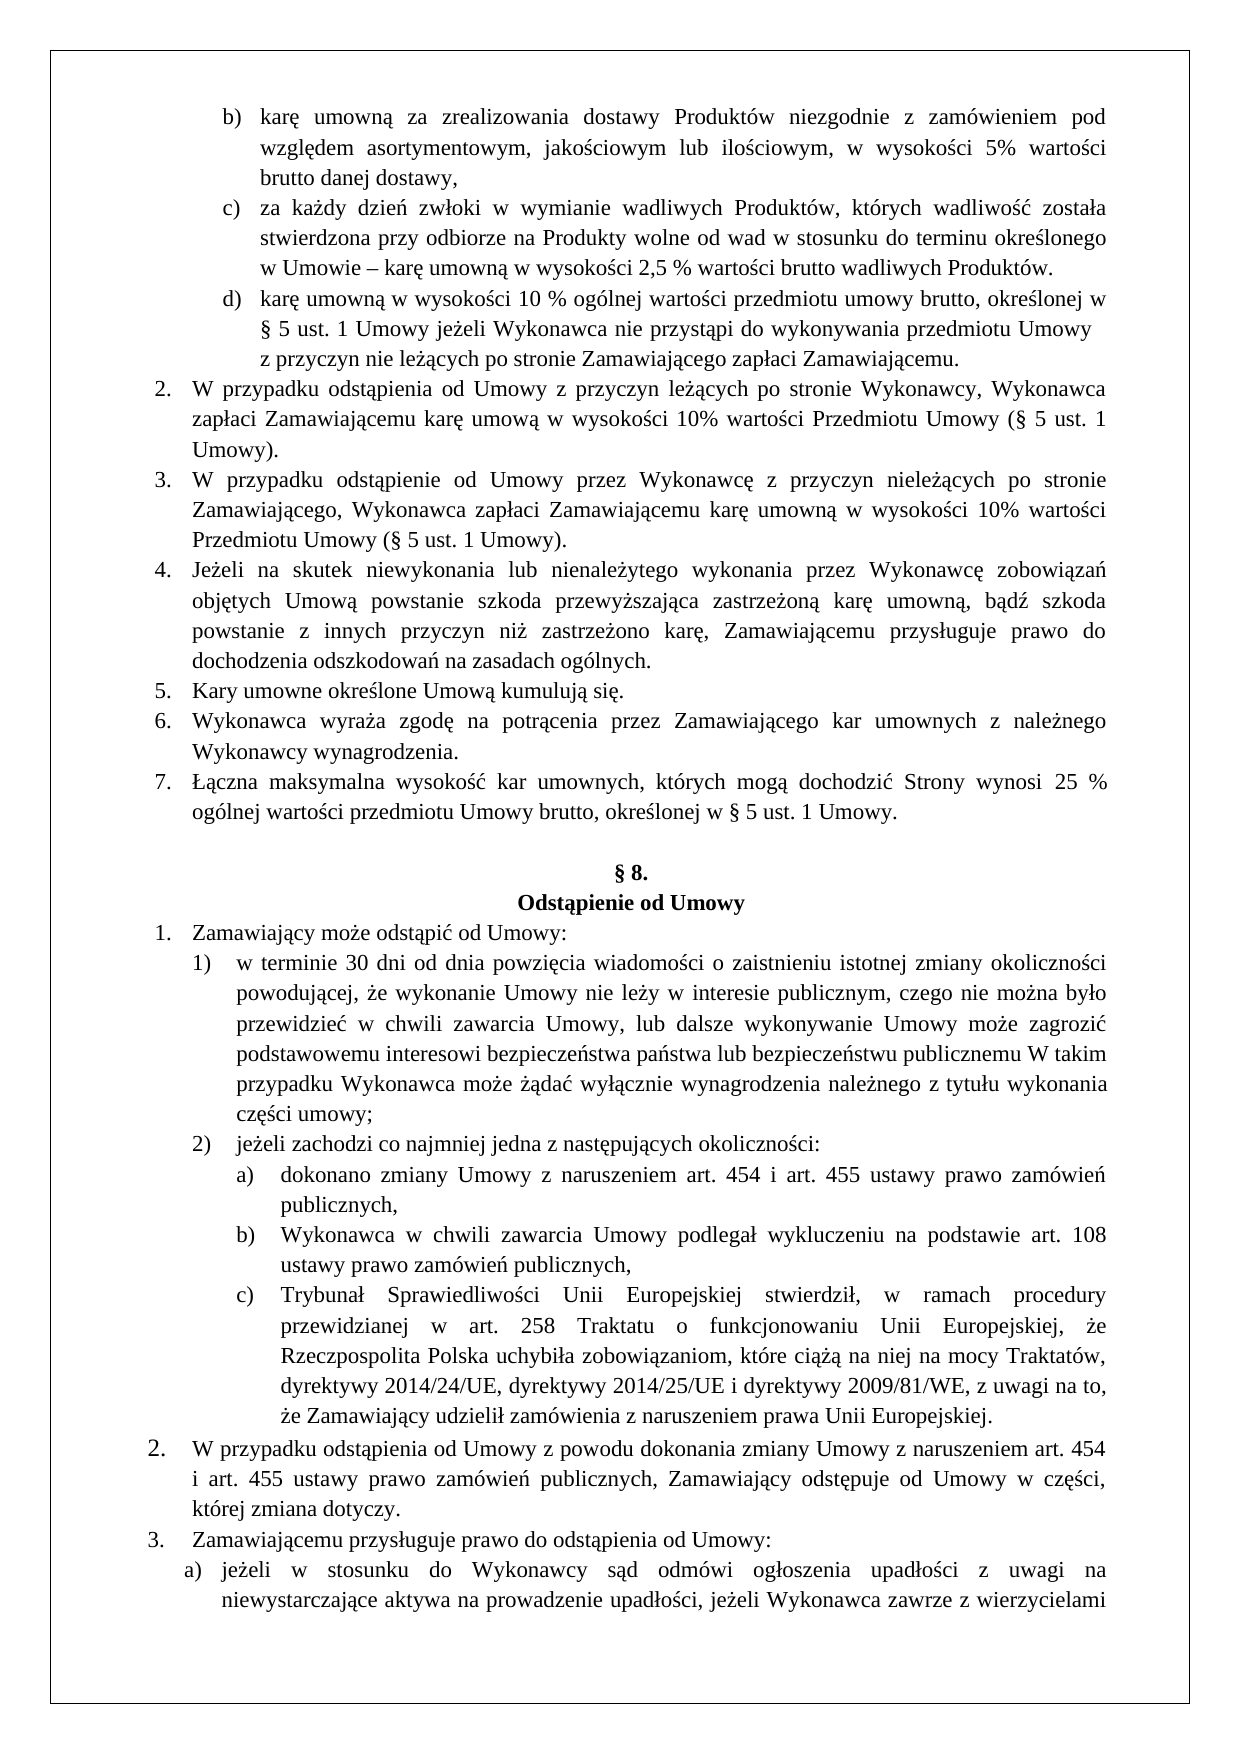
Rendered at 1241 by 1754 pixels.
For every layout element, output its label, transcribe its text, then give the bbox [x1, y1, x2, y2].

list Wykonawca wyraża zgodę na potrącenia przez Zamawiającego kar umownych z należnego Wykonawcy wynagrodzenia. [154, 708, 1108, 764]
text § 8. [154, 859, 1108, 885]
text 2. W przypadku odstąpienia od Umowy z powodu dokonania zmiany Umowy z naruszeniem art. 454 i art. 455 ustawy prawo zamówień publicznych, Zamawiający odstępuje od Umowy w części, której zmiana dotyczy. [147, 1433, 1108, 1522]
text 2) jeżeli zachodzi co najmniej jedna z następujących okoliczności: [192, 1131, 1108, 1157]
list W przypadku odstąpienia od Umowy z przyczyn leżących po stronie Wykonawcy, Wykonawca zapłaci Zamawiającemu karę umową w wysokości 10% wartości Przedmiotu Umowy (§ 5 ust. 1 Umowy). [154, 375, 1108, 462]
list W przypadku odstąpienie od Umowy przez Wykonawcę z przyczyn nieleżących po stronie Zamawiającego, Wykonawca zapłaci Zamawiającemu karę umowną w wysokości 10% wartości Przedmiotu Umowy (§ 5 ust. 1 Umowy). [154, 466, 1108, 553]
list Zamawiający może odstąpić od Umowy: [154, 919, 1108, 945]
text Odstąpienie od Umowy [154, 889, 1108, 915]
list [184, 1556, 1108, 1612]
list Jeżeli na skutek niewykonania lub nienależytego wykonania przez Wykonawcę zobowiązań objętych Umową powstanie szkoda przewyższająca zastrzeżoną karę umowną, bądź szkoda powstanie z innych przyczyn niż zastrzeżono karę, Zamawiającemu przysługuje prawo do dochodzenia odszkodowań na zasadach ogólnych. [154, 557, 1108, 673]
list Łączna maksymalna wysokość kar umownych, których mogą dochodzić Strony wynosi 25 % ogólnej wartości przedmiotu Umowy brutto, określonej w § 5 ust. 1 Umowy. [154, 768, 1108, 824]
list karę umowną za zrealizowania dostawy Produktów niezgodnie z zamówieniem pod względem asortymentowym, jakościowym lub ilościowym, w wysokości 5% wartości brutto danej dostawy, [222, 103, 1108, 190]
list Kary umowne określone Umową kumulują się. [154, 677, 1108, 704]
list za każdy dzień zwłoki w wymianie wadliwych Produktów, których wadliwość została stwierdzona przy odbiorze na Produkty wolne od wad w stosunku do terminu określonego w Umowie – karę umowną w wysokości 2,5 % wartości brutto wadliwych Produktów. [222, 194, 1108, 281]
text c) Trybunał Sprawiedliwości Unii Europejskiej stwierdził, w ramach procedury przewidzianej w art. 258 Traktatu o funkcjonowaniu Unii Europejskiej, że Rzeczpospolita Polska uchybiła zobowiązaniom, które ciążą na niej na mocy Traktatów, dyrektywy 2014/24/UE, dyrektywy 2014/25/UE i dyrektywy 2009/81/WE, z uwagi na to, że Zamawiający udzielił zamówienia z naruszeniem prawa Unii Europejskiej. [236, 1282, 1108, 1429]
text 3. Zamawiającemu przysługuje prawo do odstąpienia od Umowy: [147, 1526, 1108, 1552]
text 1) w terminie 30 dni od dnia powzięcia wiadomości o zaistnieniu istotnej zmiany okoliczności powodującej, że wykonanie Umowy nie leży w interesie publicznym, czego nie można było przewidzieć w chwili zawarcia Umowy, lub dalsze wykonywanie Umowy może zagrozić podstawowemu interesowi bezpieczeństwa państwa lub bezpieczeństwu publicznemu W takim przypadku Wykonawca może żądać wyłącznie wynagrodzenia należnego z tytułu wykonania części umowy; [192, 949, 1108, 1127]
text b) Wykonawca w chwili zawarcia Umowy podlegał wykluczeniu na podstawie art. 108 ustawy prawo zamówień publicznych, [236, 1221, 1108, 1278]
text a) dokonano zmiany Umowy z naruszeniem art. 454 i art. 455 ustawy prawo zamówień publicznych, [236, 1161, 1108, 1217]
list karę umowną w wysokości 10 % ogólnej wartości przedmiotu umowy brutto, określonej w § 5 ust. 1 Umowy jeżeli Wykonawca nie przystąpi do wykonywania przedmiotu Umowy z przyczyn nie leżących po stronie Zamawiającego zapłaci Zamawiającemu. [222, 285, 1108, 371]
